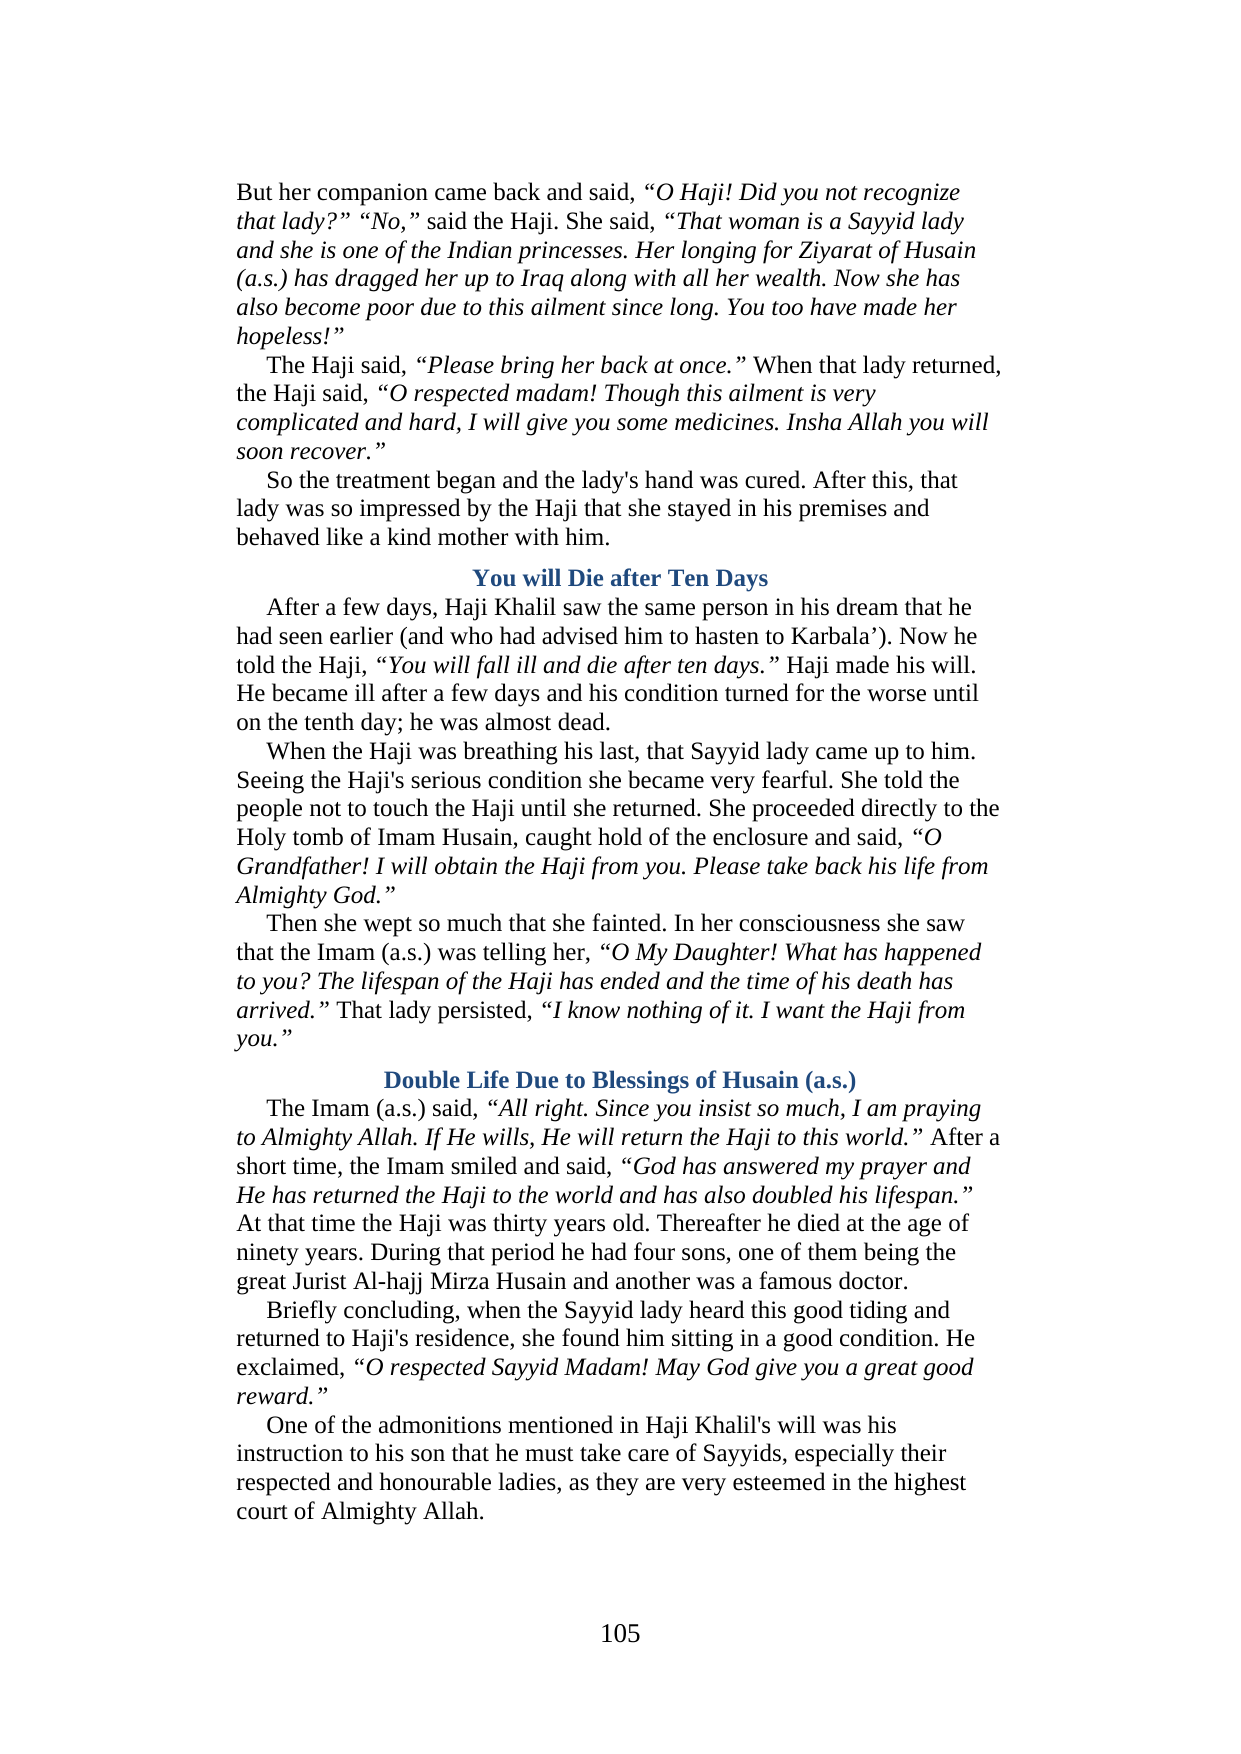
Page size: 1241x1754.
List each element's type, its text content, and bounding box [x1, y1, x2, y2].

text One of the admonitions mentioned in Haji Khalil's will was his instruction to his son that he must take care of Sayyids, especially their respected and honourable ladies, as they are very esteemed in the highest court of Almighty Allah. [236, 1410, 1004, 1525]
subtitle Double Life Due to Blessings of Husain (a.s.) [236, 1065, 1004, 1093]
subtitle You will Die after Ten Days [236, 563, 1004, 592]
text After a few days, Haji Khalil saw the same person in his dream that he had seen earlier (and who had advised him to hasten to Karbala’). Now he told the Haji, “You will fall ill and die after ten days.” Haji made his will. He became ill after a few days and his condition turned for the worse until on the tenth day; he was almost dead. [236, 592, 1004, 736]
text Then she wept so much that she fainted. In her consciousness she saw that the Imam (a.s.) was telling her, “O My Daughter! What has happened to you? The lifespan of the Haji has ended and the time of his death has arrived.” That lady persisted, “I know nothing of it. I want the Haji from you.” [236, 908, 1004, 1052]
text The Imam (a.s.) said, “All right. Since you insist so much, I am praying to Almighty Allah. If He wills, He will return the Haji to this world.” After a short time, the Imam smiled and said, “God has answered my prayer and He has returned the Haji to the world and has also doubled his lifespan.” At that time the Haji was thirty years old. Thereafter he died at the age of ninety years. During that period he had four sons, one of them being the great Jurist Al-hajj Mirza Husain and another was a famous doctor. [236, 1093, 1004, 1295]
text The Haji said, “Please bring her back at once.” When that lady returned, the Haji said, “O respected madam! Though this ailment is very complicated and hard, I will give you some medicines. Insha Allah you will soon recover.” [236, 350, 1004, 465]
text Briefly concluding, when the Sayyid lady heard this good tiding and returned to Haji's residence, she found him sitting in a good condition. He exclaimed, “O respected Sayyid Madam! May God give you a great good reward.” [236, 1295, 1004, 1410]
text So the treatment began and the lady's hand was cured. After this, that lady was so impressed by the Haji that she stayed in his premises and behaved like a kind mother with him. [236, 465, 1004, 551]
text When the Haji was breathing his last, that Sayyid lady came up to him. Seeing the Haji's serious condition she became very fearful. She told the people not to touch the Haji until she returned. She proceeded directly to the Holy tomb of Imam Husain, caught hold of the enclosure and said, “O Grandfather! I will obtain the Haji from you. Please take back his life from Almighty God.” [236, 736, 1004, 908]
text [236, 177, 1004, 350]
